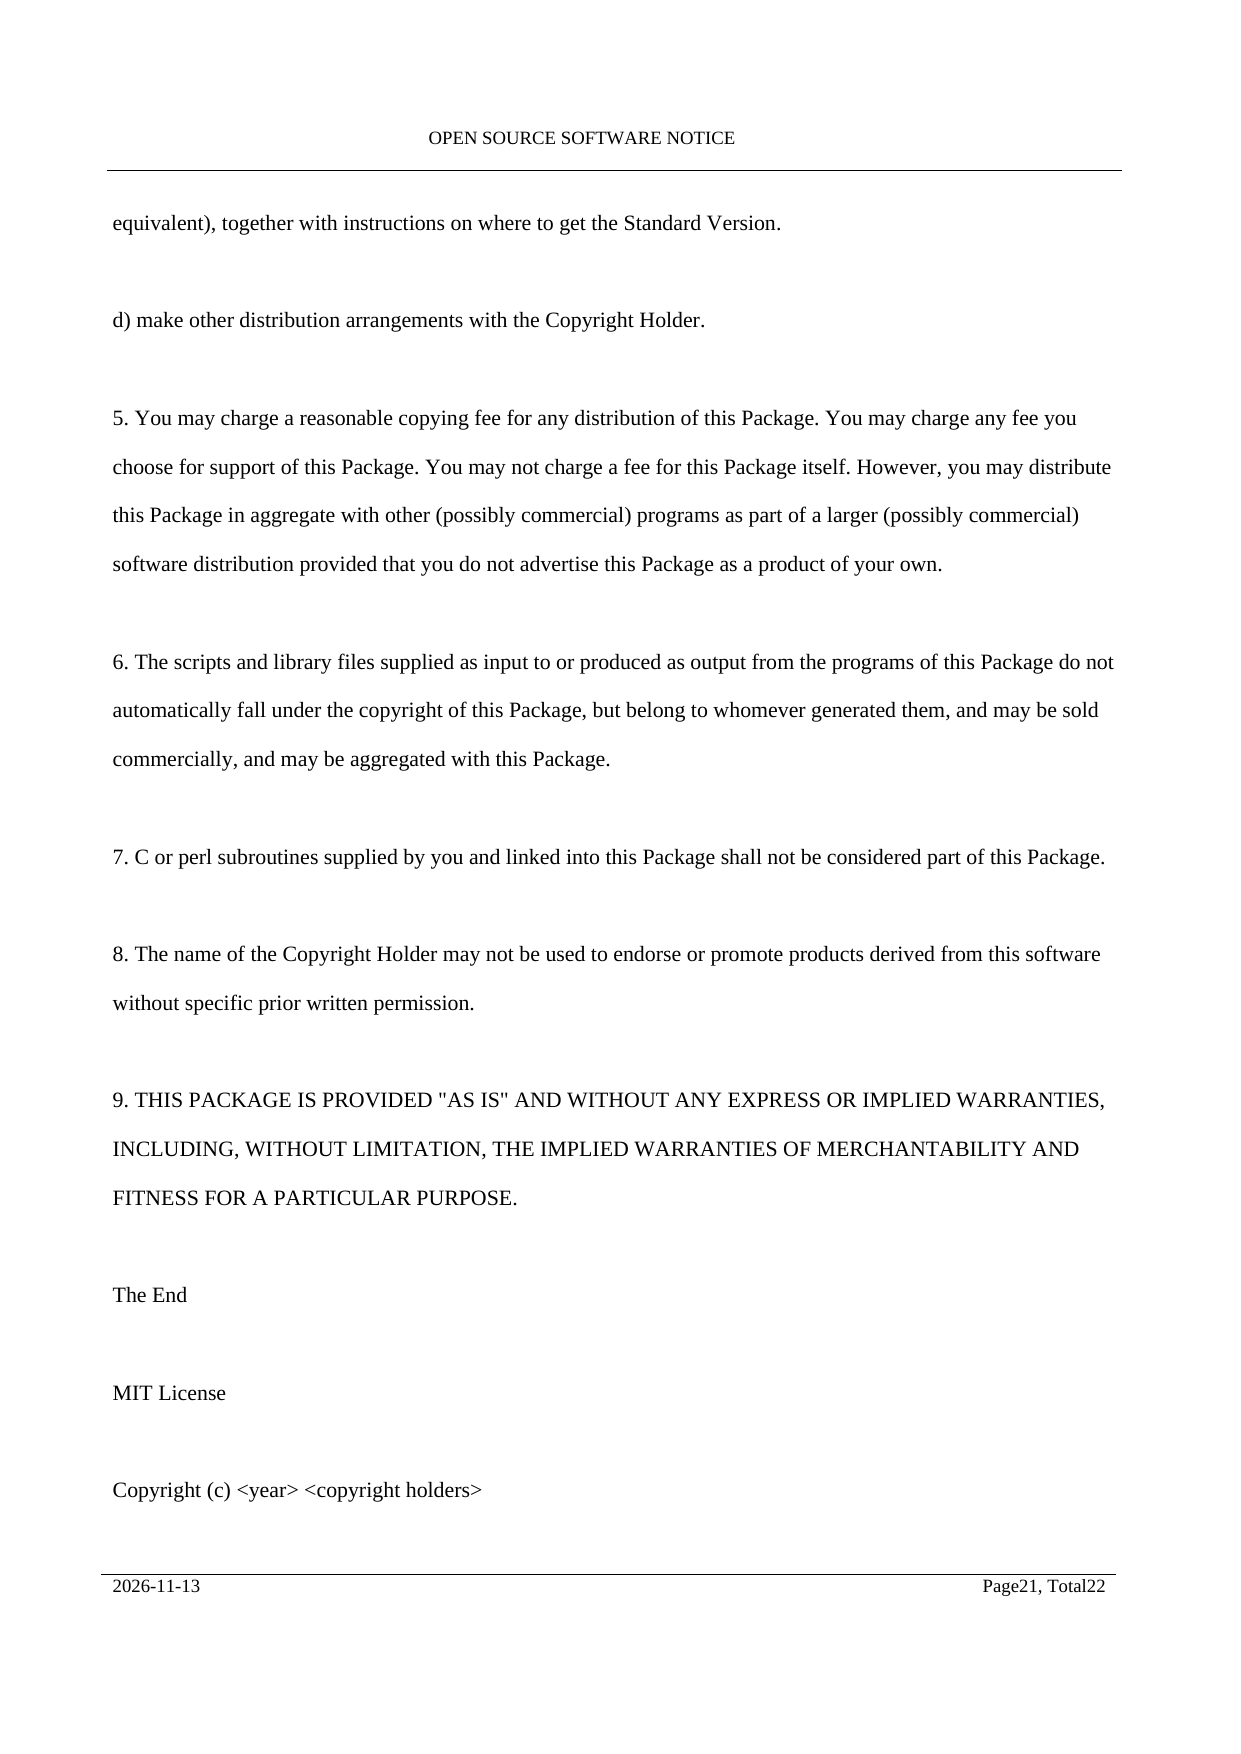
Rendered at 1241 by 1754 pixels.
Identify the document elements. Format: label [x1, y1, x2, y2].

text [112, 206, 1128, 1506]
